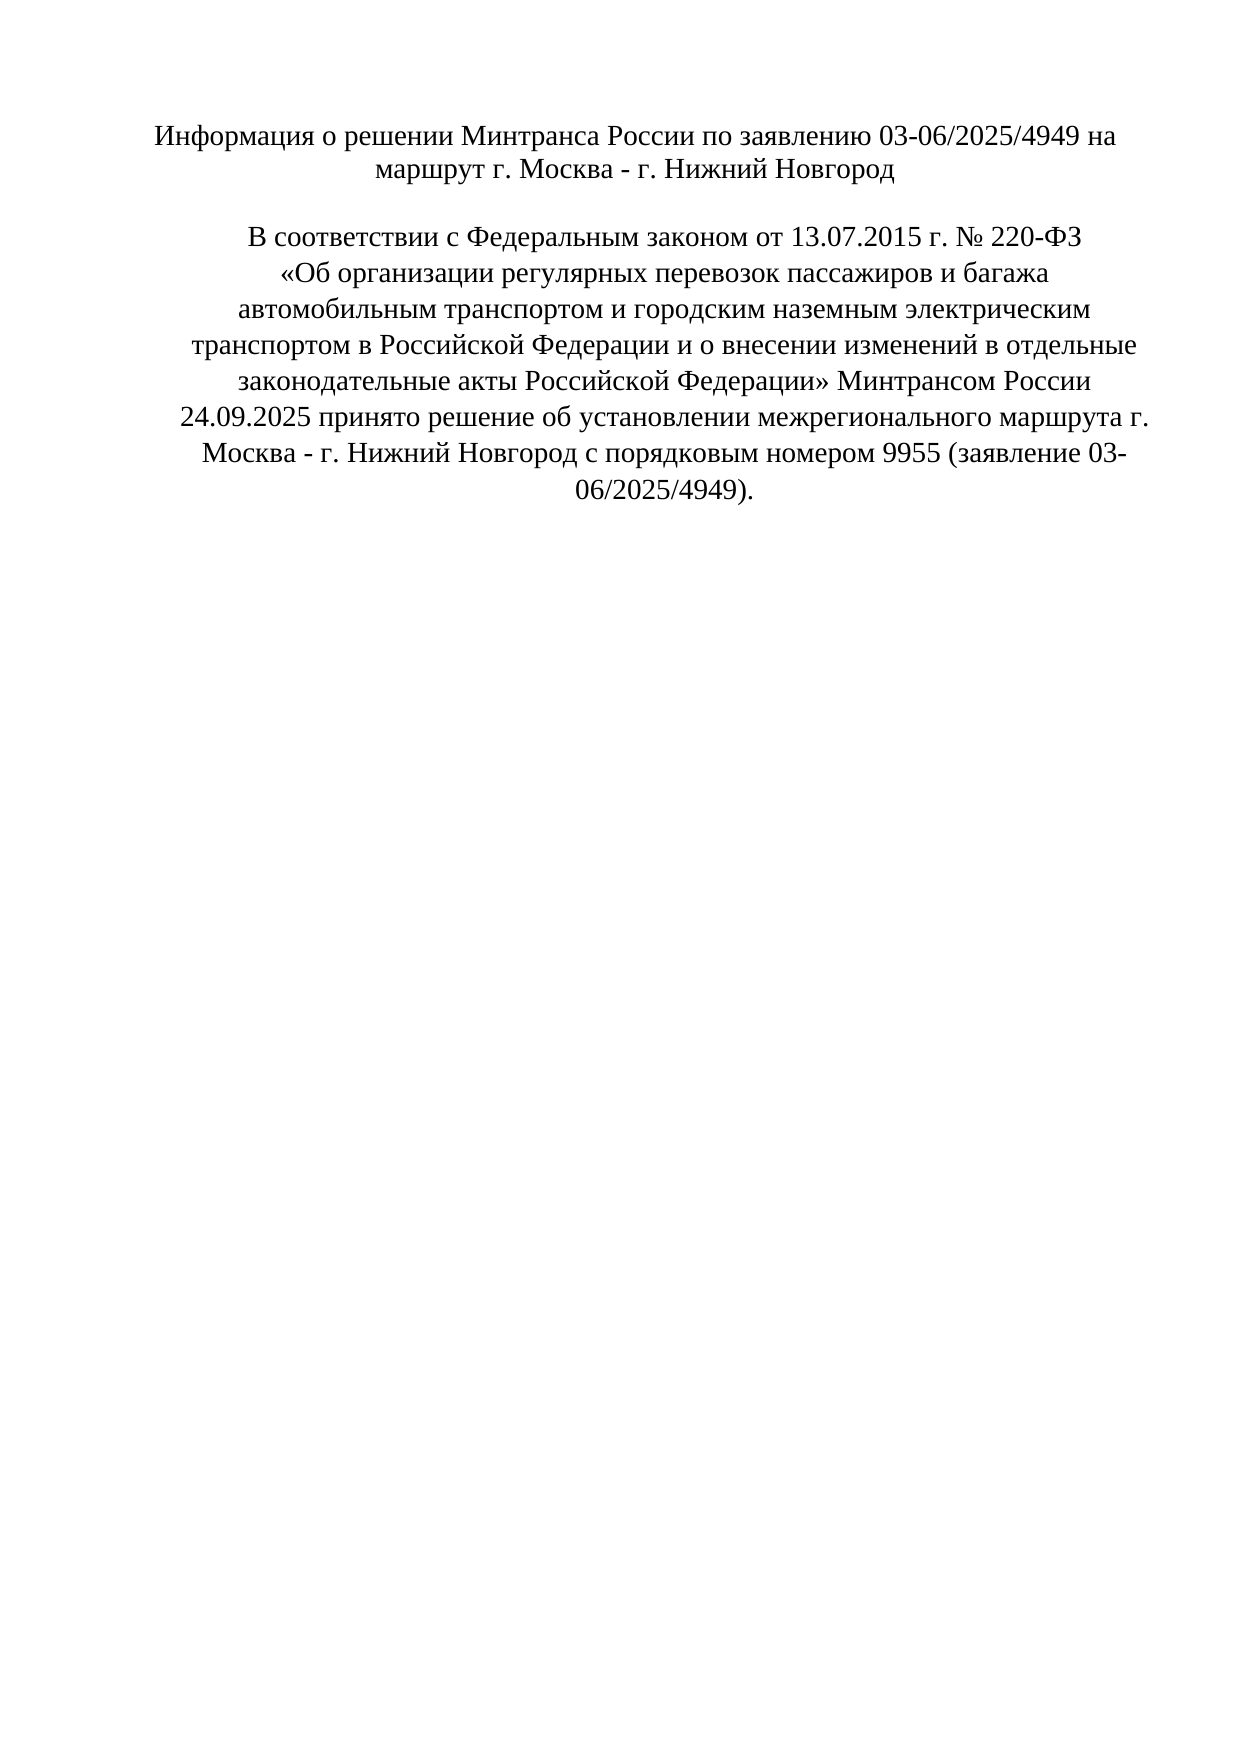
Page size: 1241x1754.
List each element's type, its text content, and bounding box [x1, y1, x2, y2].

text В соответствии с Федеральным законом от 13.07.2015 г. № 220-ФЗ «Об организации регулярных перевозок пассажиров и багажа автомобильным транспортом и городским наземным электрическим транспортом в Российской Федерации и о внесении изменений в отдельные законодательные акты Российской Федерации» Минтрансом России 24.09.2025 принято решение об установлении межрегионального маршрута г. Москва - г. Нижний Новгород с порядковым номером 9955 (заявление 03-06/2025/4949). [177, 219, 1152, 505]
text Информация о решении Минтранса России по заявлению 03-06/2025/4949 на маршрут г. Москва - г. Нижний Новгород [118, 118, 1152, 185]
